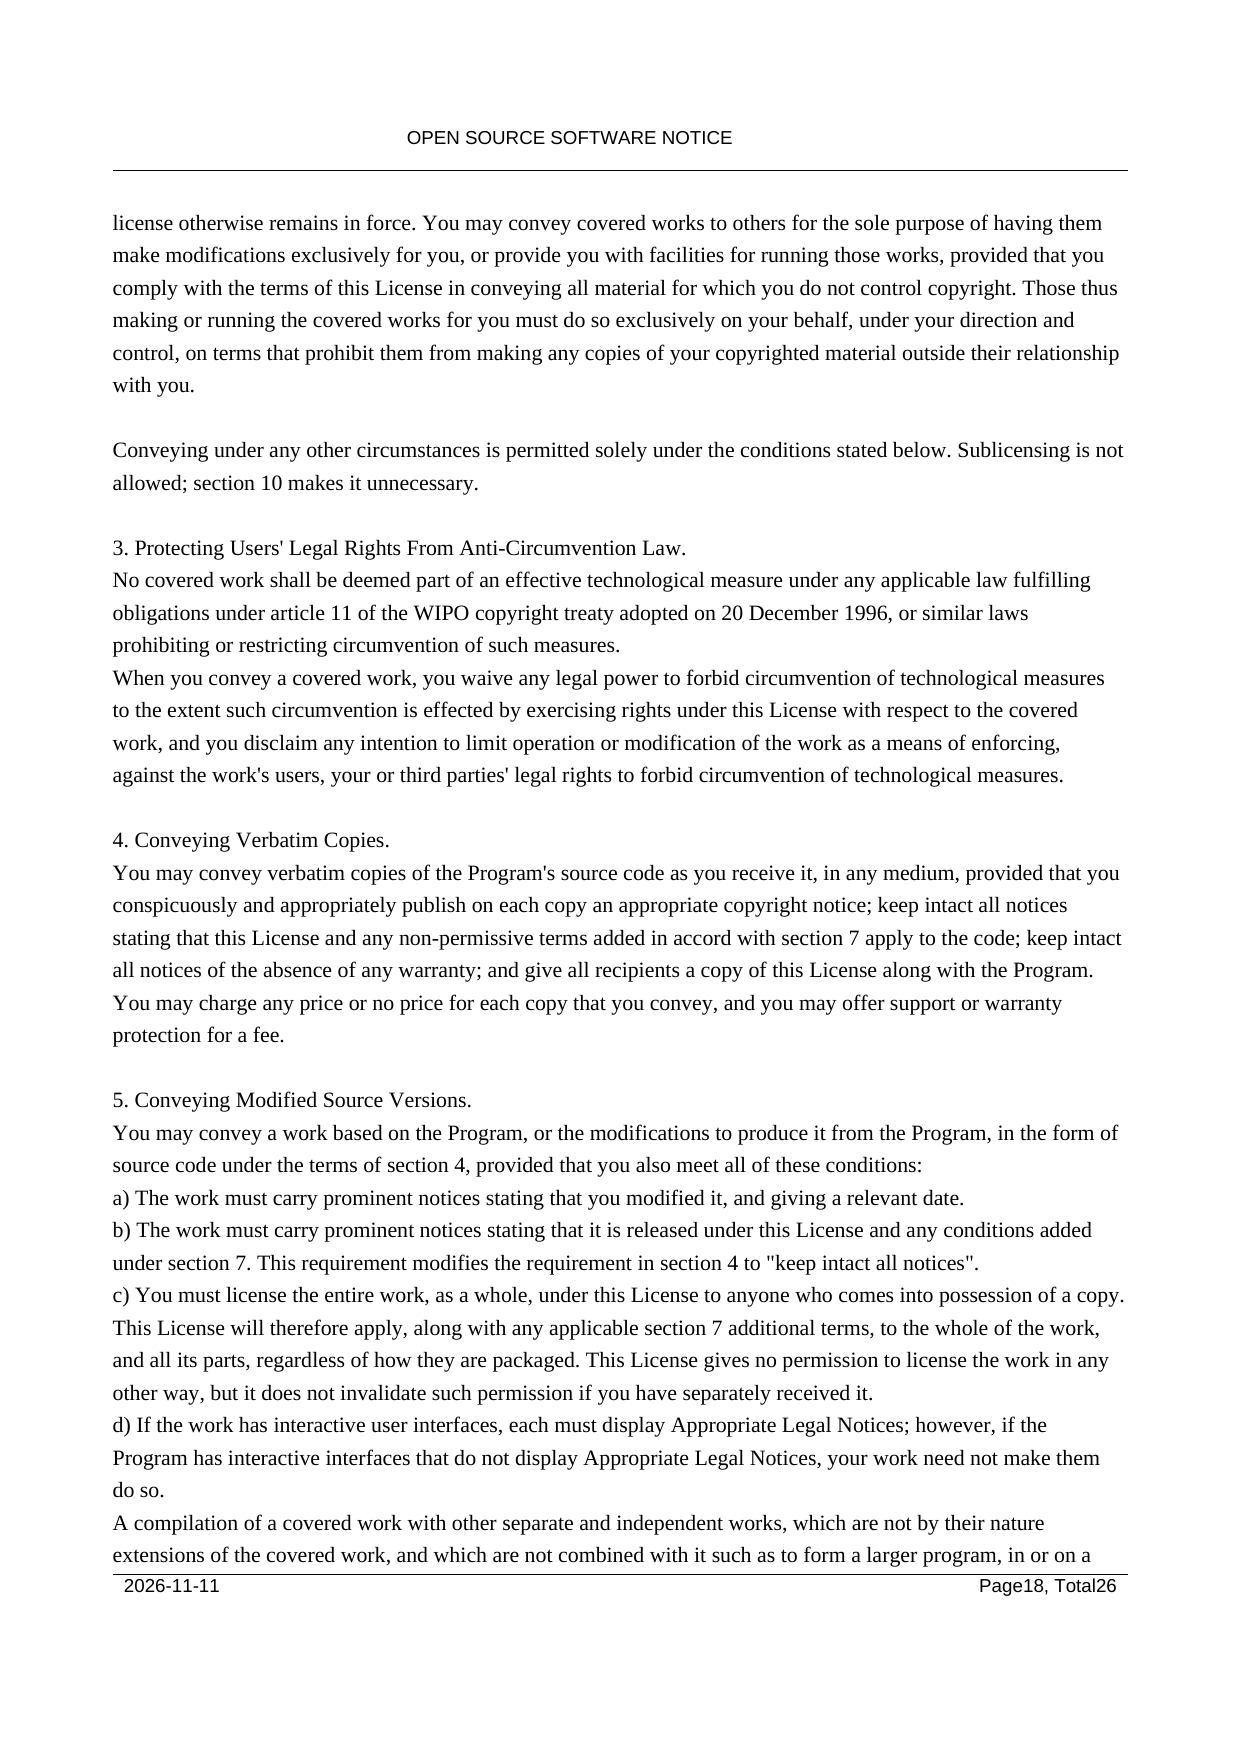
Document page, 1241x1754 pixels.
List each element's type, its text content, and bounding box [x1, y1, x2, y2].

text No covered work shall be deemed part of an effective technological measure under any applicable law fulfilling obligations under article 11 of the WIPO copyright treaty adopted on 20 December 1996, or similar laws prohibiting or restricting circumvention of such measures. [112, 564, 1128, 661]
text Conveying under any other circumstances is permitted solely under the conditions stated below. Sublicensing is not allowed; section 10 makes it unnecessary. [112, 434, 1128, 499]
text When you convey a covered work, you waive any legal power to forbid circumvention of technological measures to the extent such circumvention is effected by exercising rights under this License with respect to the covered work, and you disclaim any intention to limit operation or modification of the work as a means of enforcing, against the work's users, your or third parties' legal rights to forbid circumvention of technological measures. [112, 661, 1128, 791]
text 4. Conveying Verbatim Copies. [112, 824, 1128, 856]
text d) If the work has interactive user interfaces, each must display Appropriate Legal Notices; however, if the Program has interactive interfaces that do not display Appropriate Legal Notices, your work need not make them do so. [112, 1409, 1128, 1506]
text b) The work must carry prominent notices stating that it is released under this License and any conditions added under section 7. This requirement modifies the requirement in section 4 to "keep intact all notices". [112, 1214, 1128, 1279]
text 3. Protecting Users' Legal Rights From Anti-Circumvention Law. [112, 531, 1128, 564]
text 5. Conveying Modified Source Versions. [112, 1084, 1128, 1116]
text You may convey a work based on the Program, or the modifications to produce it from the Program, in the form of source code under the terms of section 4, provided that you also meet all of these conditions: [112, 1116, 1128, 1181]
text You may convey verbatim copies of the Program's source code as you receive it, in any medium, provided that you conspicuously and appropriately publish on each copy an appropriate copyright notice; keep intact all notices stating that this License and any non-permissive terms added in accord with section 7 apply to the code; keep intact all notices of the absence of any warranty; and give all recipients a copy of this License along with the Program. [112, 856, 1128, 986]
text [112, 1506, 1128, 1571]
text You may charge any price or no price for each copy that you convey, and you may offer support or warranty protection for a fee. [112, 986, 1128, 1051]
text a) The work must carry prominent notices stating that you modified it, and giving a relevant date. [112, 1181, 1128, 1214]
text c) You must license the entire work, as a whole, under this License to anyone who comes into possession of a copy. This License will therefore apply, along with any applicable section 7 additional terms, to the whole of the work, and all its parts, regardless of how they are packaged. This License gives no permission to license the work in any other way, but it does not invalidate such permission if you have separately received it. [112, 1279, 1128, 1409]
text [112, 206, 1128, 401]
